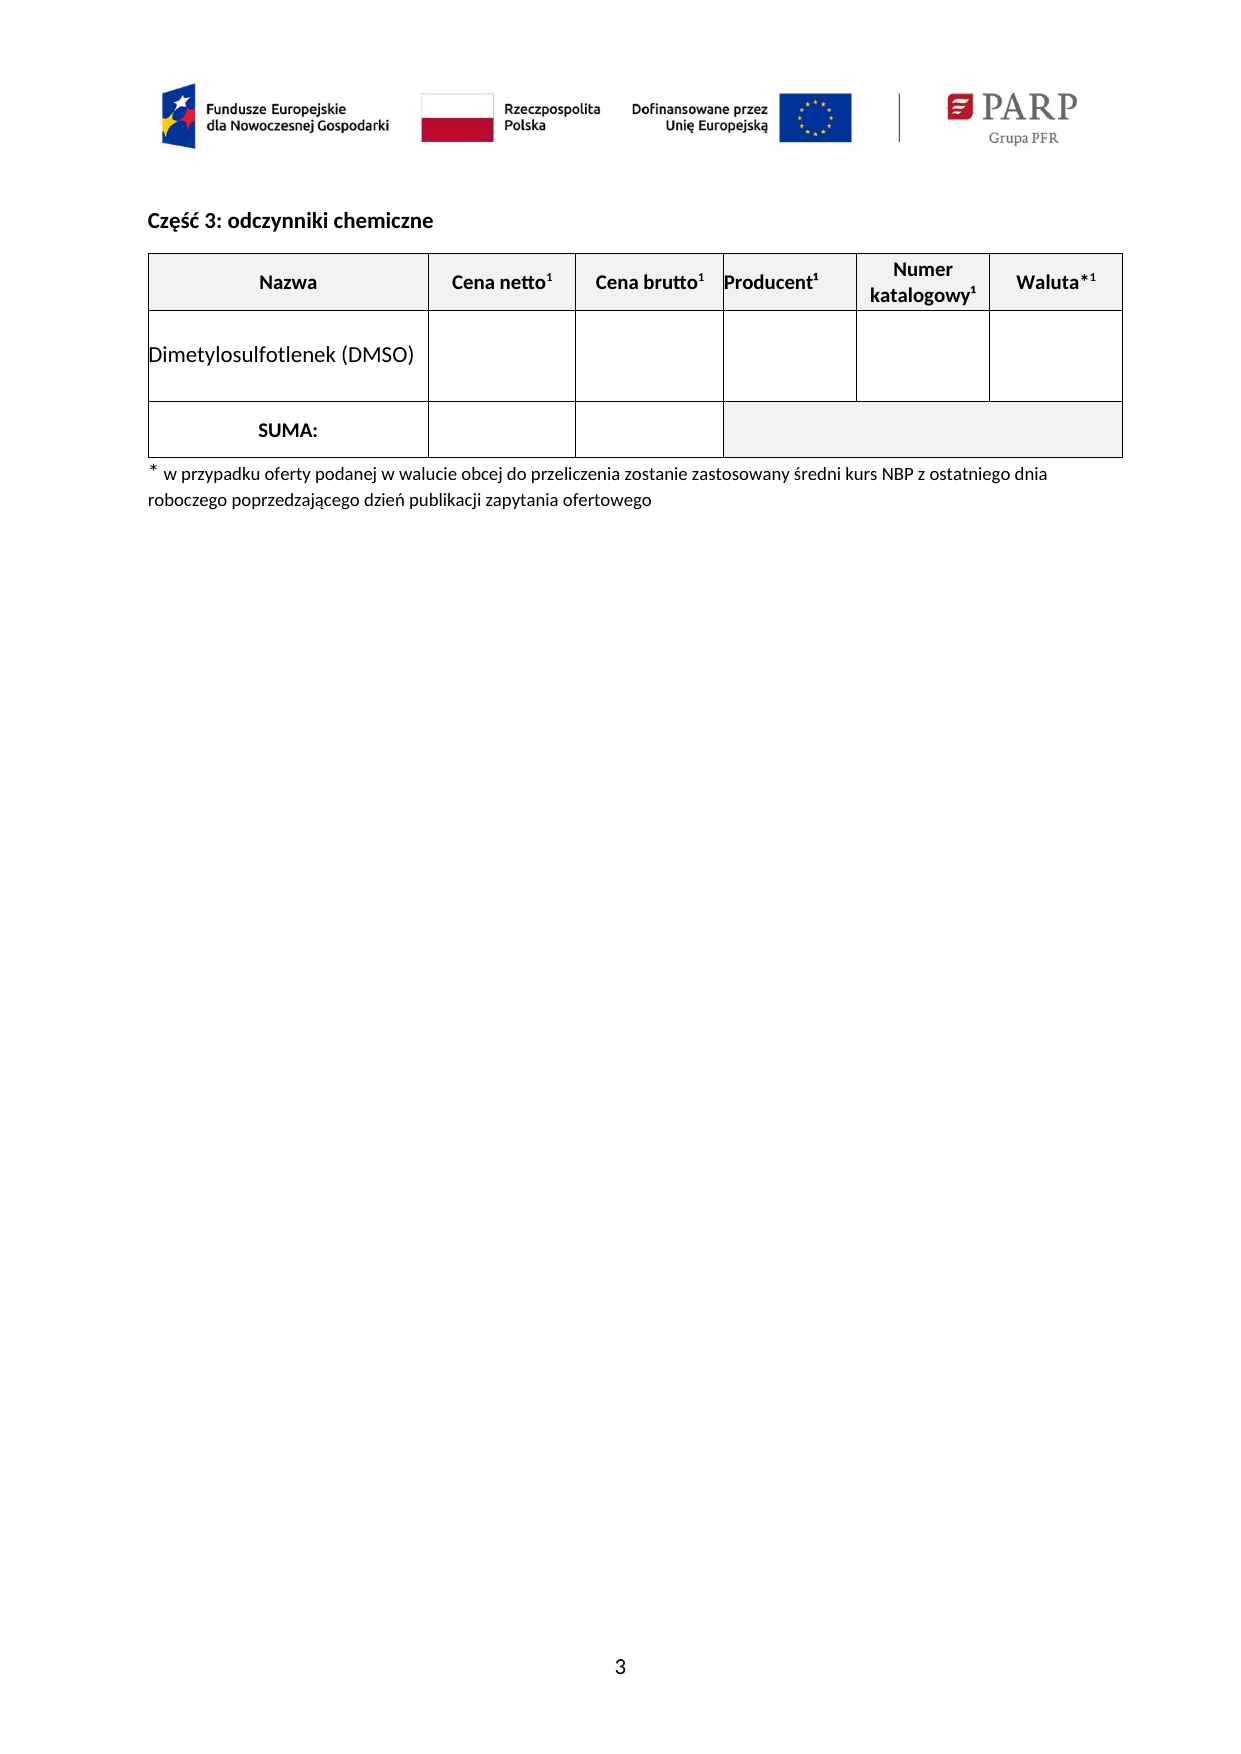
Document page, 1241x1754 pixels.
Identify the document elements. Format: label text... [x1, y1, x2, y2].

table_cell [429, 311, 575, 401]
table_header Numer katalogowy¹ [857, 254, 989, 310]
table_cell SUMA: [149, 402, 428, 457]
table_header Waluta*1 [990, 254, 1122, 310]
table_cell [857, 311, 989, 401]
table_cell [724, 402, 1122, 457]
table_cell [576, 311, 723, 401]
table_cell [990, 311, 1122, 401]
picture [147, 73, 1092, 159]
table_header Cena brutto1 [576, 254, 723, 310]
table_cell Dimetylosulfotlenek (DMSO) [149, 311, 428, 401]
table_cell [724, 311, 856, 401]
text Część 3: odczynniki chemiczne [148, 206, 1093, 234]
table_cell [576, 402, 723, 457]
table_header Producent¹ [724, 254, 856, 310]
table_header Nazwa [149, 254, 428, 310]
table_header Cena netto1 [429, 254, 575, 310]
table_cell [429, 402, 575, 457]
